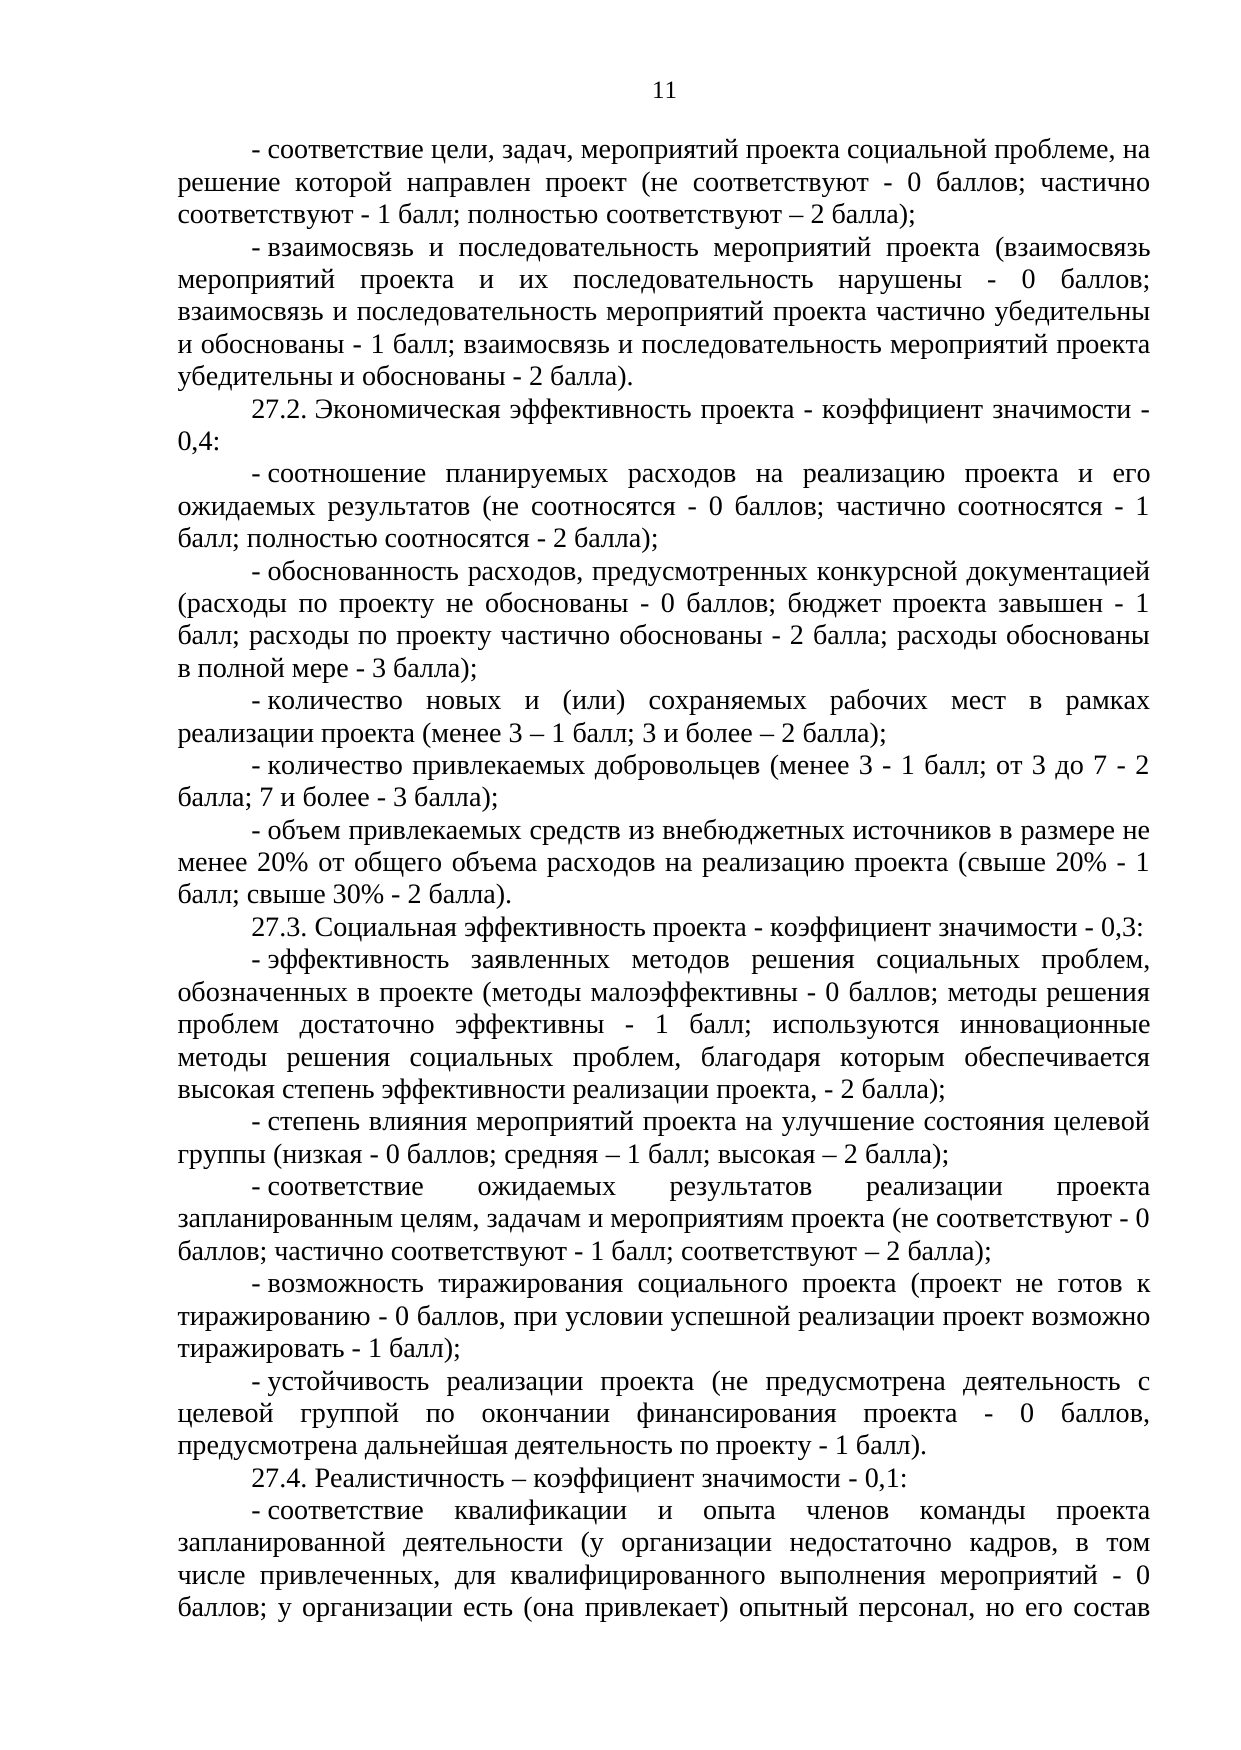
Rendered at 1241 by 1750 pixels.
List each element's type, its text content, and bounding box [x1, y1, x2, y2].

text - объем привлекаемых средств из внебюджетных источников в размере не менее 20% от общего объема расходов на реализацию проекта (свыше 20% - 1 балл; свыше 30% - 2 балла). [177, 813, 1152, 910]
text - эффективность заявленных методов решения социальных проблем, обозначенных в проекте (методы малоэффективны - 0 баллов; методы решения проблем достаточно эффективны - 1 балл; используются инновационные методы решения социальных проблем, благодаря которым обеспечивается высокая степень эффективности реализации проекта, - 2 балла); [177, 942, 1152, 1104]
text - устойчивость реализации проекта (не предусмотрена деятельность с целевой группой по окончании финансирования проекта - 0 баллов, предусмотрена дальнейшая деятельность по проекту - 1 балл). [177, 1363, 1152, 1461]
text - степень влияния мероприятий проекта на улучшение состояния целевой группы (низкая - 0 баллов; средняя – 1 балл; высокая – 2 балла); [177, 1104, 1152, 1169]
text - возможность тиражирования социального проекта (проект не готов к тиражированию - 0 баллов, при условии успешной реализации проект возможно тиражировать - 1 балл); [177, 1266, 1152, 1363]
text 27.2. Экономическая эффективность проекта - коэффициент значимости - 0,4: [177, 392, 1152, 456]
text - соответствие ожидаемых результатов реализации проекта запланированным целям, задачам и мероприятиям проекта (не соответствуют - 0 баллов; частично соответствуют - 1 балл; соответствуют – 2 балла); [177, 1169, 1152, 1266]
text 27.4. Реалистичность – коэффициент значимости - 0,1: [177, 1461, 1152, 1493]
text - соответствие цели, задач, мероприятий проекта социальной проблеме, на решение которой направлен проект (не соответствуют - 0 баллов; частично соответствуют - 1 балл; полностью соответствуют – 2 балла); [177, 132, 1152, 230]
text - соотношение планируемых расходов на реализацию проекта и его ожидаемых результатов (не соотносятся - 0 баллов; частично соотносятся - 1 балл; полностью соотносятся - 2 балла); [177, 456, 1152, 554]
text - количество привлекаемых добровольцев (менее 3 - 1 балл; от 3 до 7 - 2 балла; 7 и более - 3 балла); [177, 748, 1152, 813]
text - взаимосвязь и последовательность мероприятий проекта (взаимосвязь мероприятий проекта и их последовательность нарушены - 0 баллов; взаимосвязь и последовательность мероприятий проекта частично убедительны и обоснованы - 1 балл; взаимосвязь и последовательность мероприятий проекта убедительны и обоснованы - 2 балла). [177, 230, 1152, 392]
text 27.3. Социальная эффективность проекта - коэффициент значимости - 0,3: [177, 910, 1152, 942]
text - количество новых и (или) сохраняемых рабочих мест в рамках реализации проекта (менее 3 – 1 балл; 3 и более – 2 балла); [177, 683, 1152, 748]
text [177, 1493, 1152, 1623]
text - обоснованность расходов, предусмотренных конкурсной документацией (расходы по проекту не обоснованы - 0 баллов; бюджет проекта завышен - 1 балл; расходы по проекту частично обоснованы - 2 балла; расходы обоснованы в полной мере - 3 балла); [177, 554, 1152, 683]
